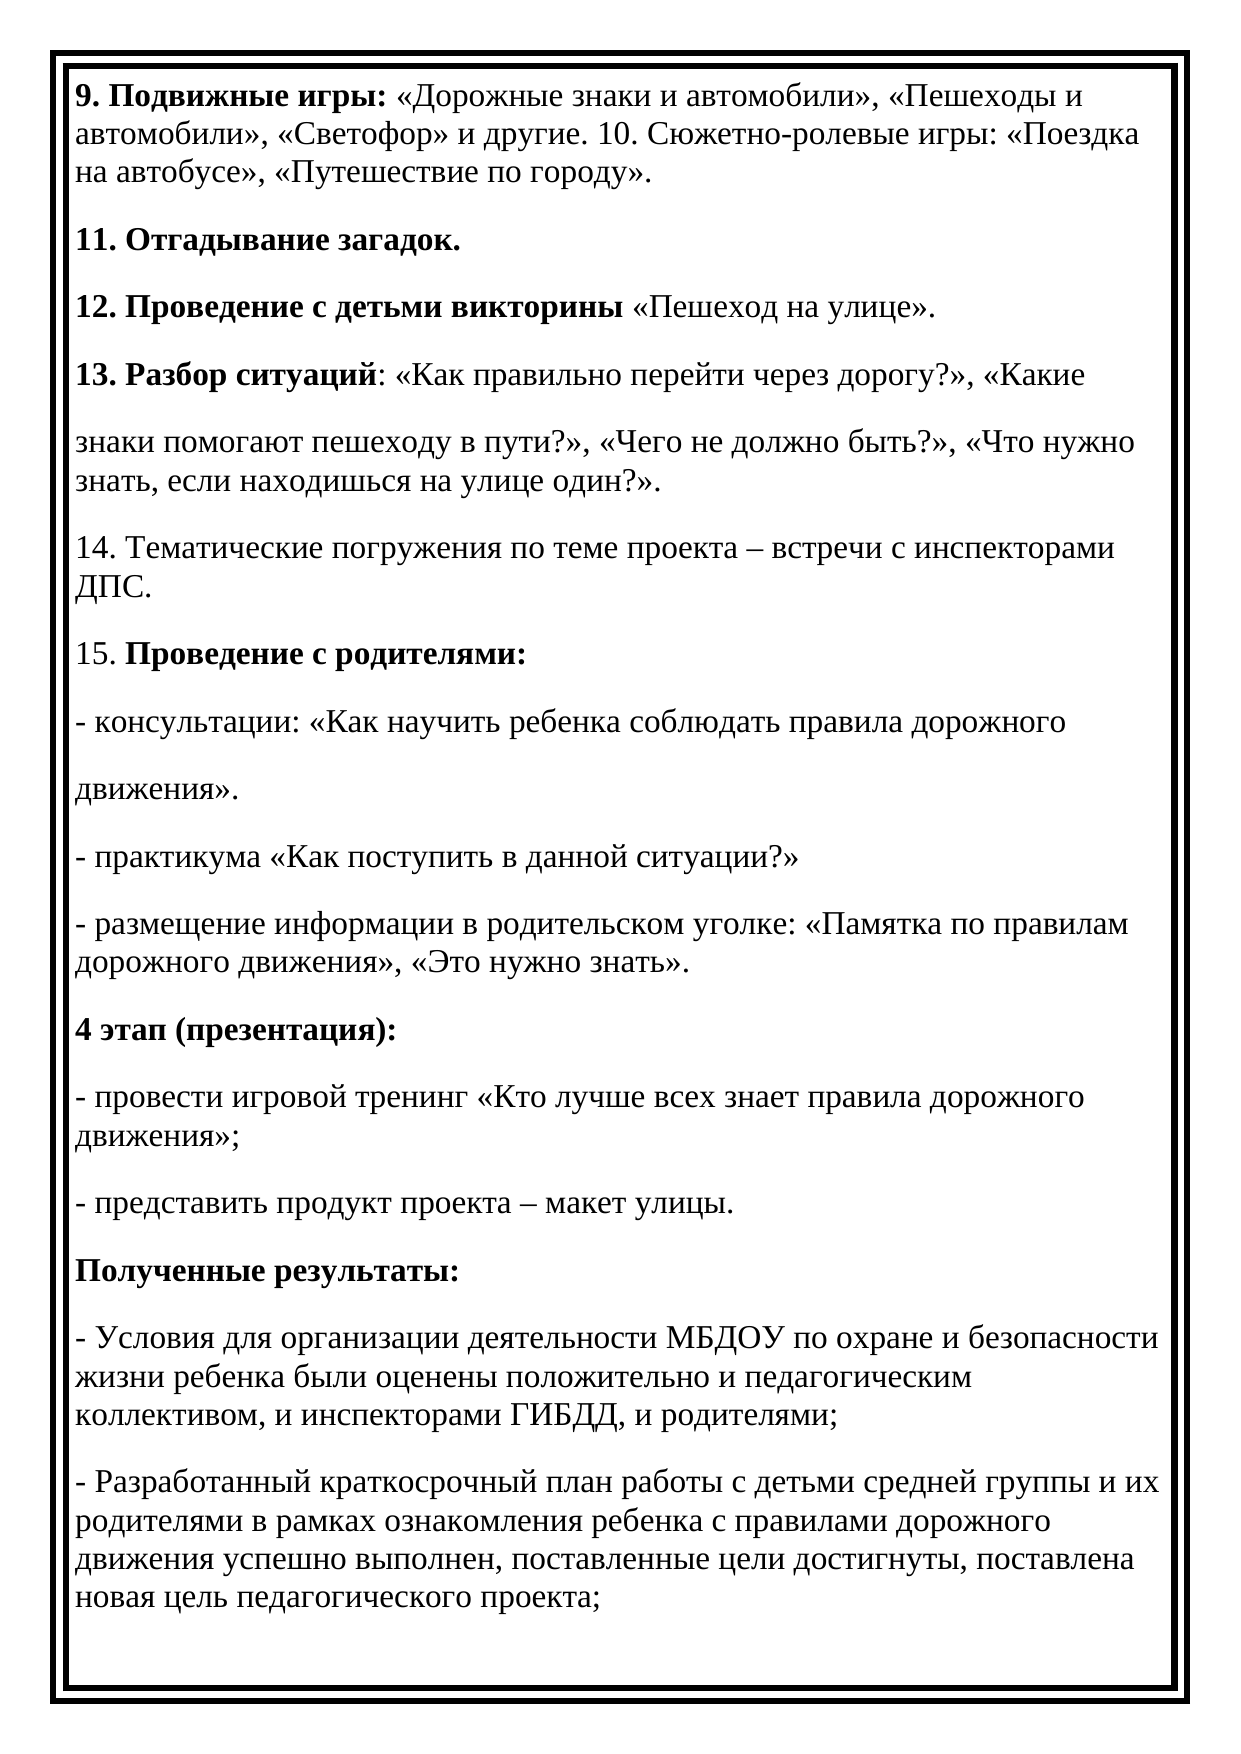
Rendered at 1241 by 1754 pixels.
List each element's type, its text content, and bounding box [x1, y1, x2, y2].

text - Условия для организации деятельности МБДОУ по охране и безопасности жизни ребенка были оценены положительно и педагогическим коллективом, и инспекторами ГИБДД, и родителями; [75, 1317, 1165, 1432]
text 4 этап (презентация): [75, 1009, 1165, 1047]
text 15. Проведение с родителями: [75, 633, 1165, 672]
text - размещение информации в родительском уголке: «Памятка по правилам дорожного движения», «Это нужно знать». [75, 903, 1165, 980]
text 14. Тематические погружения по теме проекта – встречи с инспекторами ДПС. [75, 527, 1165, 604]
text - практикума «Как поступить в данной ситуации?» [75, 836, 1165, 874]
text движения». [75, 768, 1165, 807]
text 13. Разбор ситуаций: «Как правильно перейти через дорогу?», «Какие [75, 354, 1165, 392]
text - консультации: «Как научить ребенка соблюдать правила дорожного [75, 701, 1165, 739]
text 12. Проведение с детьми викторины «Пешеход на улице». [75, 287, 1165, 325]
text Полученные результаты: [75, 1250, 1165, 1288]
text 9. Подвижные игры: «Дорожные знаки и автомобили», «Пешеходы и автомобили», «Светофор» и другие. 10. Сюжетно-ролевые игры: «Поездка на автобусе», «Путешествие по городу». [75, 75, 1165, 190]
text знаки помогают пешеходу в пути?», «Чего не должно быть?», «Что нужно знать, если находишься на улице один?». [75, 422, 1165, 498]
text - Разработанный краткосрочный план работы с детьми средней группы и их родителями в рамках ознакомления ребенка с правилами дорожного движения успешно выполнен, поставленные цели достигнуты, поставлена новая цель педагогического проекта; [75, 1462, 1165, 1615]
text - представить продукт проекта – макет улицы. [75, 1182, 1165, 1221]
text - провести игровой тренинг «Кто лучше всех знает правила дорожного движения»; [75, 1077, 1165, 1153]
text 11. Отгадывание загадок. [75, 219, 1165, 257]
